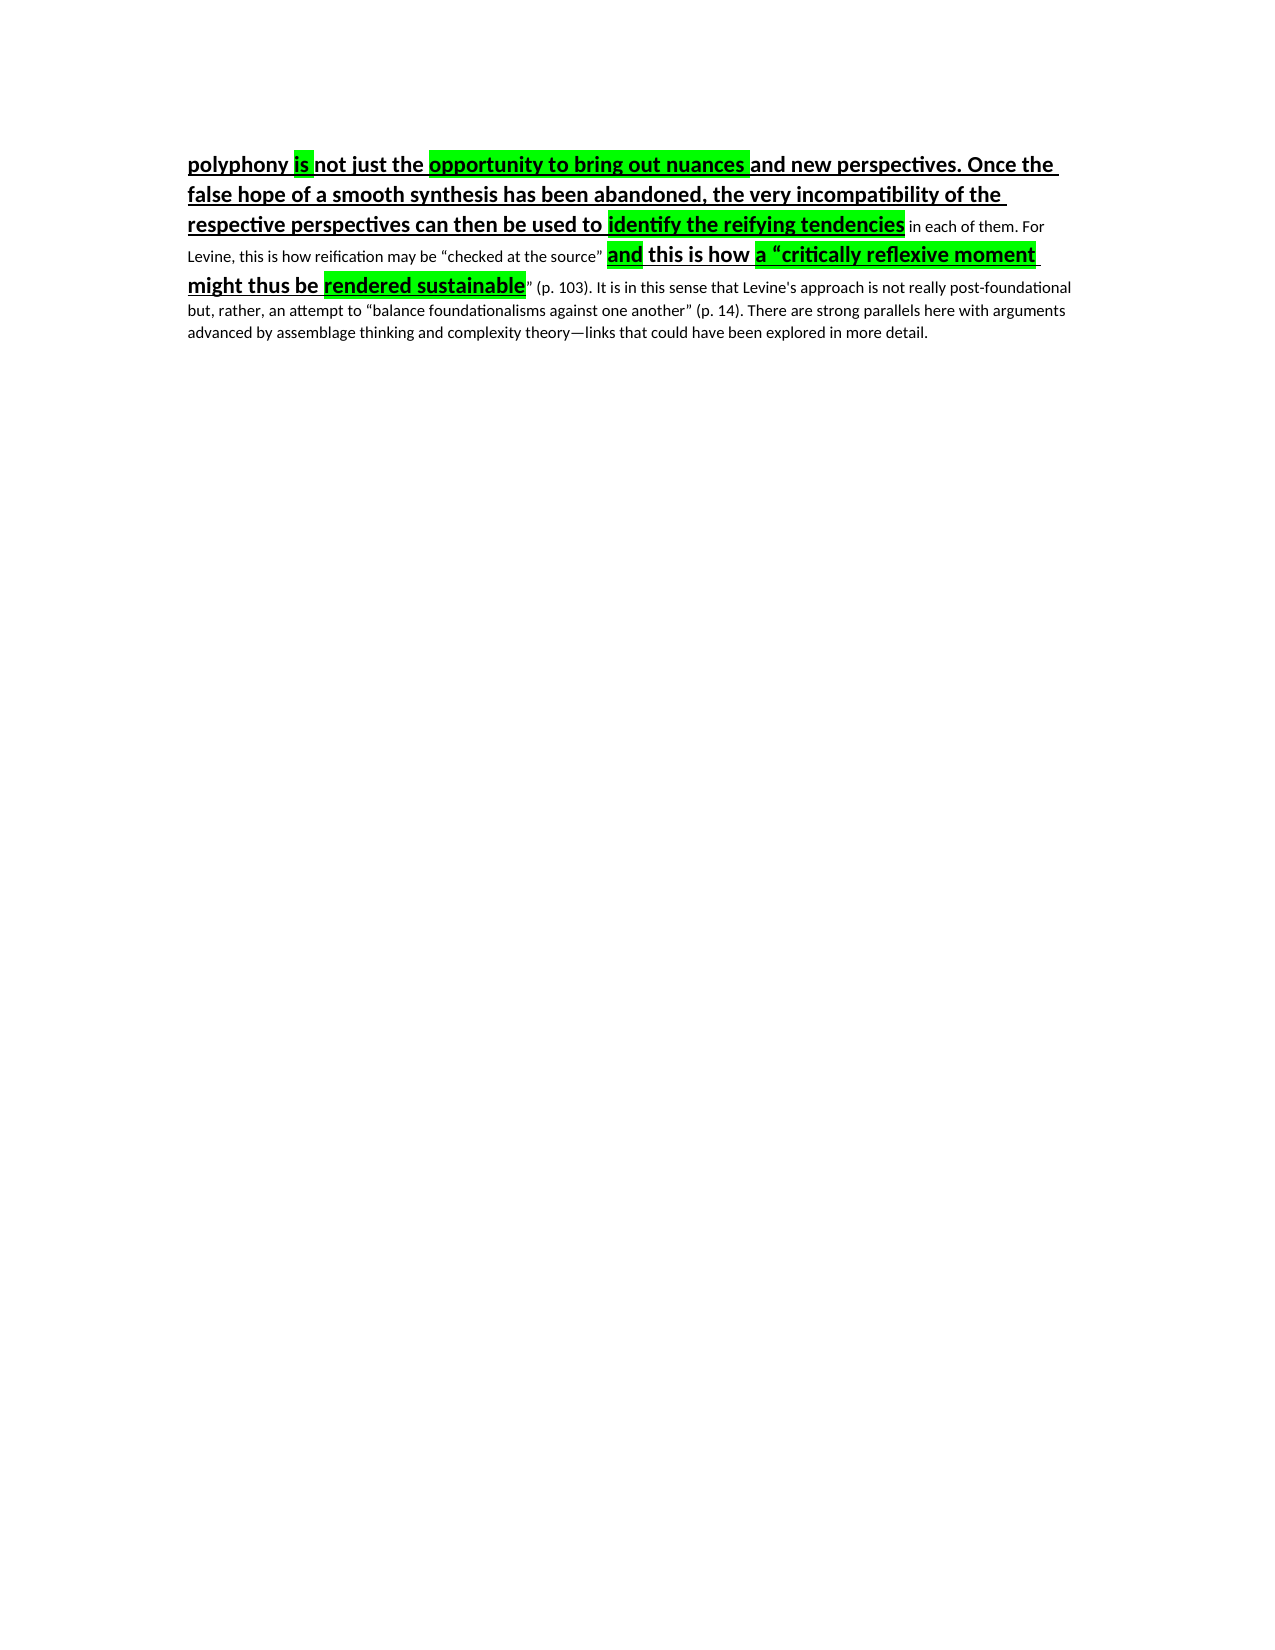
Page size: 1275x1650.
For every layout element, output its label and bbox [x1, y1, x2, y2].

text [187, 150, 1087, 343]
